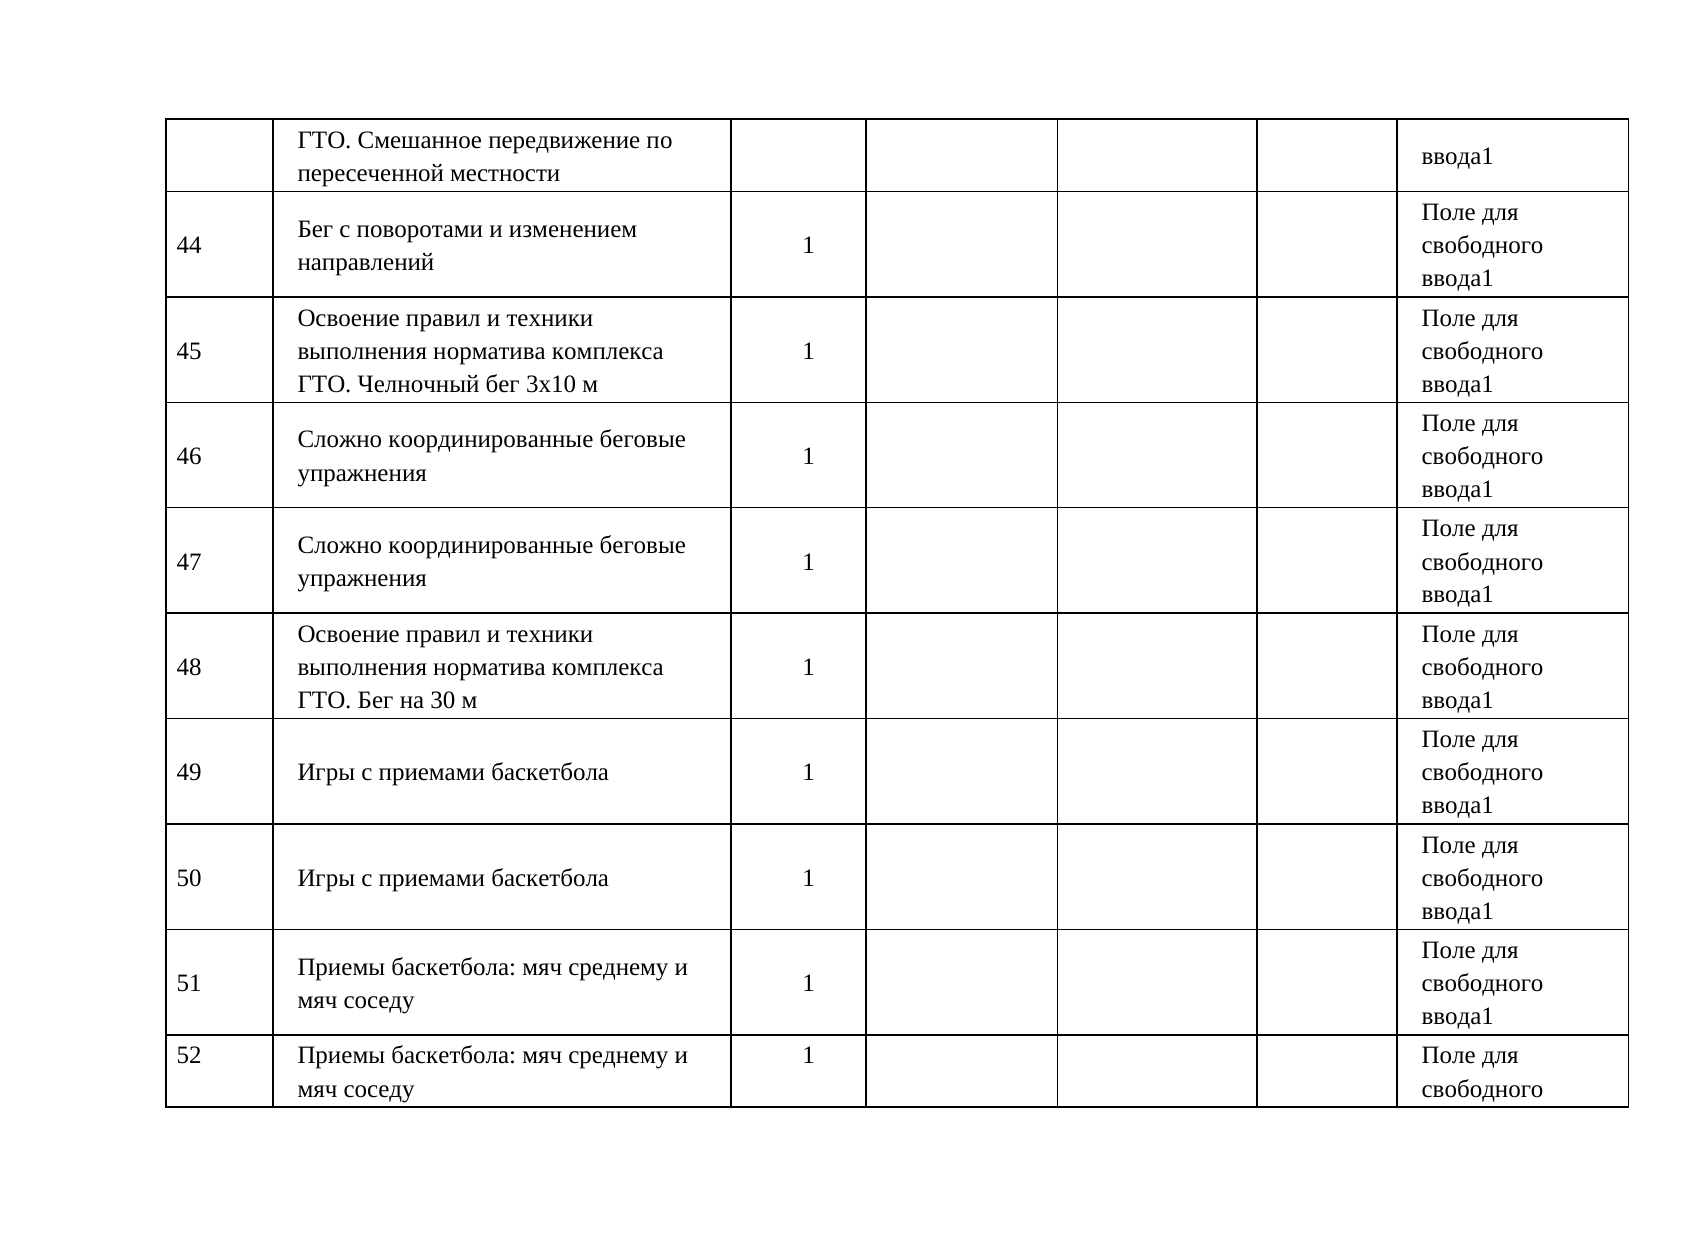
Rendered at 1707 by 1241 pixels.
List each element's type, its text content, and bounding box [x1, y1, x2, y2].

table_cell [1258, 403, 1396, 507]
table_cell 1 [732, 930, 865, 1034]
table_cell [274, 120, 730, 191]
table_cell 1 [732, 825, 865, 928]
table_cell 1 [732, 192, 865, 296]
table_cell 1 [732, 403, 865, 507]
table_cell 43 [167, 120, 272, 191]
table_cell 51 [167, 930, 272, 1034]
table_cell 52 [167, 1036, 272, 1106]
table_cell [1058, 403, 1256, 507]
table_cell 46 [167, 403, 272, 507]
table_cell [1258, 192, 1396, 296]
table_cell [867, 192, 1057, 296]
table_cell Игры с приемами баскетбола [274, 719, 730, 823]
table_cell [1058, 930, 1256, 1034]
table_cell 48 [167, 614, 272, 718]
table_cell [274, 1036, 730, 1106]
table_cell [1058, 1036, 1256, 1106]
table_cell 1 [732, 508, 865, 612]
table_cell Поле для свободного ввода1 [1398, 508, 1628, 612]
table_cell [1258, 508, 1396, 612]
table_cell 1 [732, 614, 865, 718]
table_cell Освоение правил и техники выполнения норматива комплекса ГТО. Челночный бег 3х10 м [274, 298, 730, 401]
table_cell [1258, 1036, 1396, 1106]
table_cell 45 [167, 298, 272, 401]
table_cell Поле для свободного ввода1 [1398, 403, 1628, 507]
table_cell [867, 403, 1057, 507]
table_cell [867, 1036, 1057, 1106]
table_cell 1 [732, 298, 865, 401]
table_cell 1 [732, 719, 865, 823]
table_cell [867, 614, 1057, 718]
table_cell Поле для свободного ввода1 [1398, 825, 1628, 928]
table_cell [867, 120, 1057, 191]
table_cell 44 [167, 192, 272, 296]
table_cell [1258, 614, 1396, 718]
table_cell [1258, 120, 1396, 191]
table_cell 1 [732, 120, 865, 191]
table_cell [867, 298, 1057, 401]
table_cell Сложно координированные беговые упражнения [274, 508, 730, 612]
table_cell [1058, 825, 1256, 928]
table_cell [867, 508, 1057, 612]
table_cell Поле для свободного ввода1 [1398, 614, 1628, 718]
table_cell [1398, 120, 1628, 191]
table_cell [867, 719, 1057, 823]
table_cell Игры с приемами баскетбола [274, 825, 730, 928]
table_cell Сложно координированные беговые упражнения [274, 403, 730, 507]
table_cell 47 [167, 508, 272, 612]
table_cell [867, 930, 1057, 1034]
table_cell Поле для свободного ввода1 [1398, 192, 1628, 296]
table_cell [1258, 719, 1396, 823]
table_cell [1258, 825, 1396, 928]
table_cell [1398, 1036, 1628, 1106]
table_cell 1 [732, 1036, 865, 1106]
table_cell [867, 825, 1057, 928]
table_cell 50 [167, 825, 272, 928]
table_cell Поле для свободного ввода1 [1398, 719, 1628, 823]
table_cell 49 [167, 719, 272, 823]
table_cell [1058, 508, 1256, 612]
table_cell [1258, 298, 1396, 401]
table_cell Бег с поворотами и изменением направлений [274, 192, 730, 296]
table_cell Освоение правил и техники выполнения норматива комплекса ГТО. Бег на 30 м [274, 614, 730, 718]
table_cell [1258, 930, 1396, 1034]
table_cell [1058, 719, 1256, 823]
table_cell [1058, 298, 1256, 401]
table_cell Поле для свободного ввода1 [1398, 930, 1628, 1034]
table_cell [1058, 614, 1256, 718]
table_cell [1058, 192, 1256, 296]
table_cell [274, 930, 730, 1034]
table_cell Поле для свободного ввода1 [1398, 298, 1628, 401]
table_cell [1058, 120, 1256, 191]
